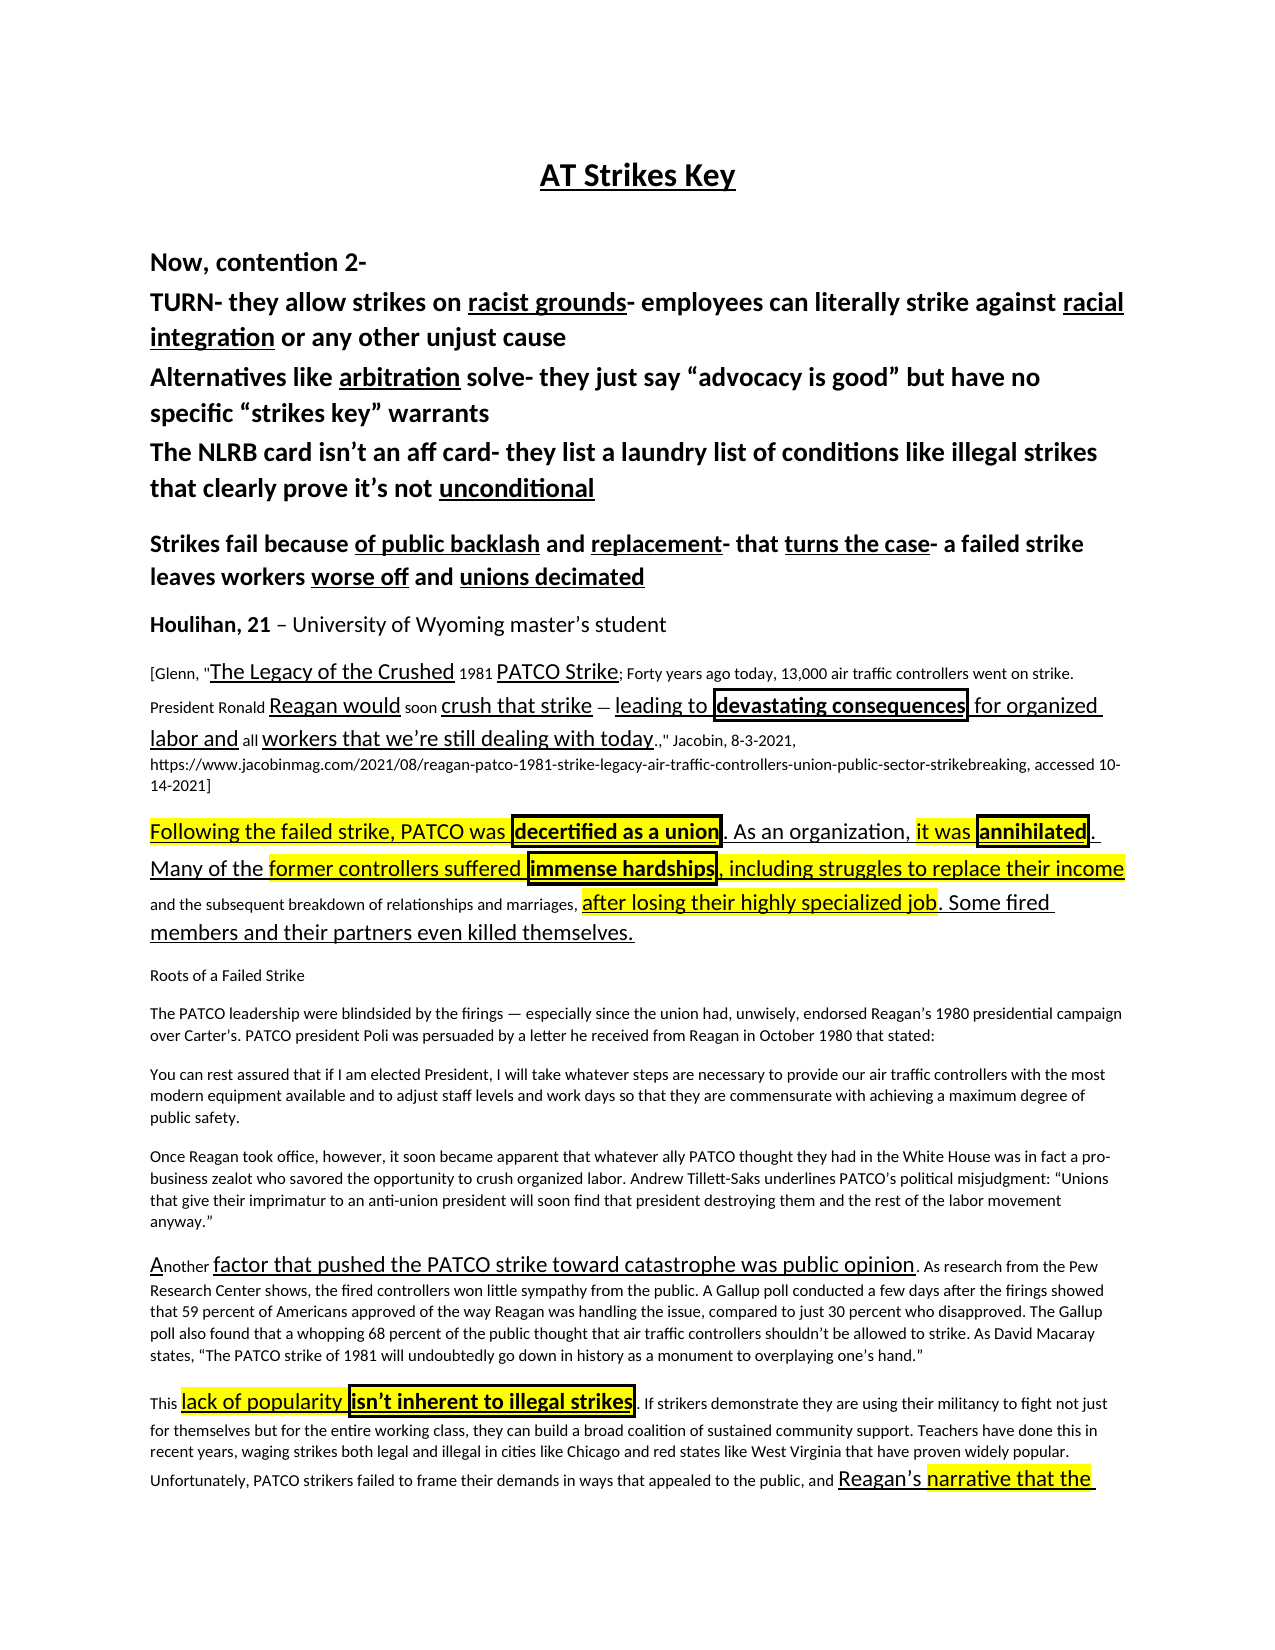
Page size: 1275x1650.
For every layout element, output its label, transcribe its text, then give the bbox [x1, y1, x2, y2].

text You can rest assured that if I am elected President, I will take whatever steps are necessary to provide our air traffic controllers with the most modern equipment available and to adjust staff levels and work days so that they are commensurate with achieving a maximum degree of public safety. [150, 1064, 1125, 1128]
text [Glenn, "The Legacy of the Crushed 1981 PATCO Strike; Forty years ago today, 13,000 air traffic controllers went on strike. President Ronald Reagan would soon crush that strike — leading to devastating consequences for organized labor and all workers that we’re still dealing with today.," Jacobin, 8-3-2021, https://www.jacobinmag.com/2021/08/reagan-patco-1981-strike-legacy-air-traffic-controllers-union-public-sector-strikebreaking, accessed 10-14-2021] [150, 657, 1125, 796]
subtitle Now, contention 2- [150, 245, 1125, 278]
text The PATCO leadership were blindsided by the firings — especially since the union had, unwisely, endorsed Reagan’s 1980 presidential campaign over Carter’s. PATCO president Poli was persuaded by a letter he received from Reagan in October 1980 that stated: [150, 1003, 1125, 1046]
text Strikes fail because of public backlash and replacement- that turns the case- a failed strike leaves workers worse off and unions decimated [150, 528, 1125, 591]
subtitle Alternatives like arbitration solve- they just say “advocacy is good” but have no specific “strikes key” warrants [150, 360, 1125, 429]
text Once Reagan took office, however, it soon became apparent that whatever ally PATCO thought they had in the White House was in fact a pro-business zealot who savored the opportunity to crush organized labor. Andrew Tillett-Saks underlines PATCO’s political misjudgment: “Unions that give their imprimatur to an anti-union president will soon find that president destroying them and the rest of the labor movement anyway.” [150, 1146, 1125, 1232]
subtitle TURN- they allow strikes on racist grounds- employees can literally strike against racial integration or any other unjust cause [150, 285, 1125, 353]
text Houlihan, 21 – University of Wyoming master’s student [150, 610, 1125, 638]
text Following the failed strike, PATCO was decertified as a union. As an organization, it was annihilated. Many of the former controllers suffered immense hardships, including struggles to replace their income and the subsequent breakdown of relationships and marriages, after losing their highly specialized job. Some fired members and their partners even killed themselves. [150, 880, 1125, 946]
subtitle AT Strikes Key [150, 154, 1125, 195]
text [150, 1384, 1125, 1492]
text Roots of a Failed Strike [150, 965, 1125, 985]
subtitle The NLRB card isn’t an aff card- they list a laundry list of conditions like illegal strikes that clearly prove it’s not unconditional [150, 436, 1125, 504]
text Another factor that pushed the PATCO strike toward catastrophe was public opinion. As research from the Pew Research Center shows, the fired controllers won little sympathy from the public. A Gallup poll conducted a few days after the firings showed that 59 percent of Americans approved of the way Reagan was handling the issue, compared to just 30 percent who disapproved. The Gallup poll also found that a whopping 68 percent of the public thought that air traffic controllers shouldn’t be allowed to strike. As David Macaray states, “The PATCO strike of 1981 will undoubtedly go down in history as a monument to overplaying one’s hand.” [150, 1250, 1125, 1366]
text Following the failed strike, PATCO was decertified as a union. As an organization, it was annihilated. Many of the former controllers suffered immense hardships, including struggles to replace their income and the subsequent breakdown of relationships and marriages, after losing their highly specialized job. Some fired members and their partners even killed themselves. [150, 814, 1125, 878]
